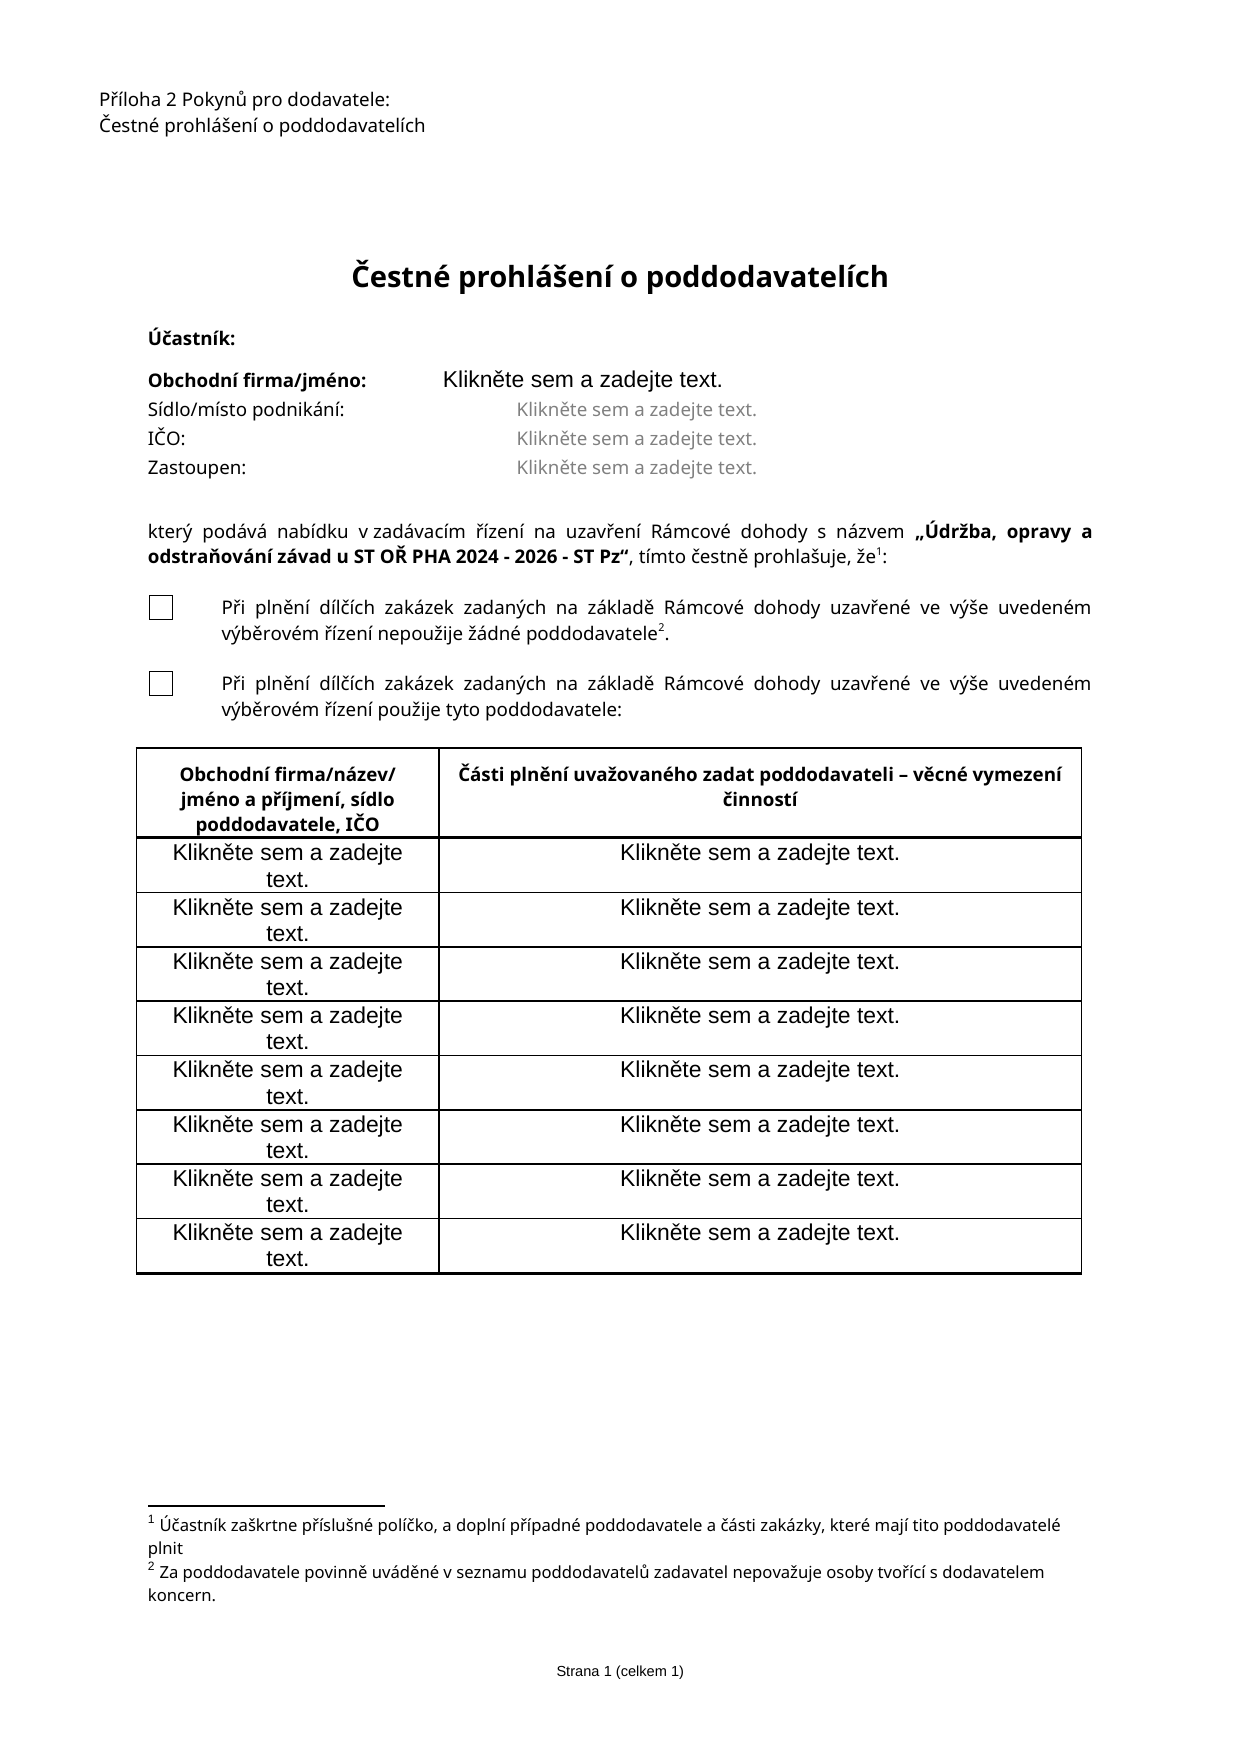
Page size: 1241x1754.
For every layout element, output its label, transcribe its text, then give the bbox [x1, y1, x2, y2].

text který podává nabídku v zadávacím řízení na uzavření Rámcové dohody s názvem „Údržba, opravy a odstraňování závad u ST OŘ PHA 2024 - 2026 - ST Pz“, tímto čestně prohlašuje, že: [148, 518, 1093, 569]
text Při plnění dílčích zakázek zadaných na základě Rámcové dohody uzavřené ve výše uvedeném výběrovém řízení použije tyto poddodavatele: [148, 670, 1093, 721]
text Při plnění dílčích zakázek zadaných na základě Rámcové dohody uzavřené ve výše uvedeném výběrovém řízení nepoužije žádné poddodavatele. [148, 594, 1093, 645]
text IČO: [148, 422, 1093, 451]
text Zastoupen: [148, 451, 1093, 480]
text Sídlo/místo podnikání: [148, 393, 1093, 422]
text Obchodní firma/jméno: [148, 364, 1093, 393]
text Účastník: [148, 321, 1093, 352]
table_header Části plnění uvažovaného zadat poddodavateli – věcné vymezení činností [440, 749, 1081, 836]
title Čestné prohlášení o poddodavatelích [148, 256, 1093, 296]
table_header Obchodní firma/název/ jméno a příjmení, sídlo poddodavatele, IČO [137, 749, 438, 836]
